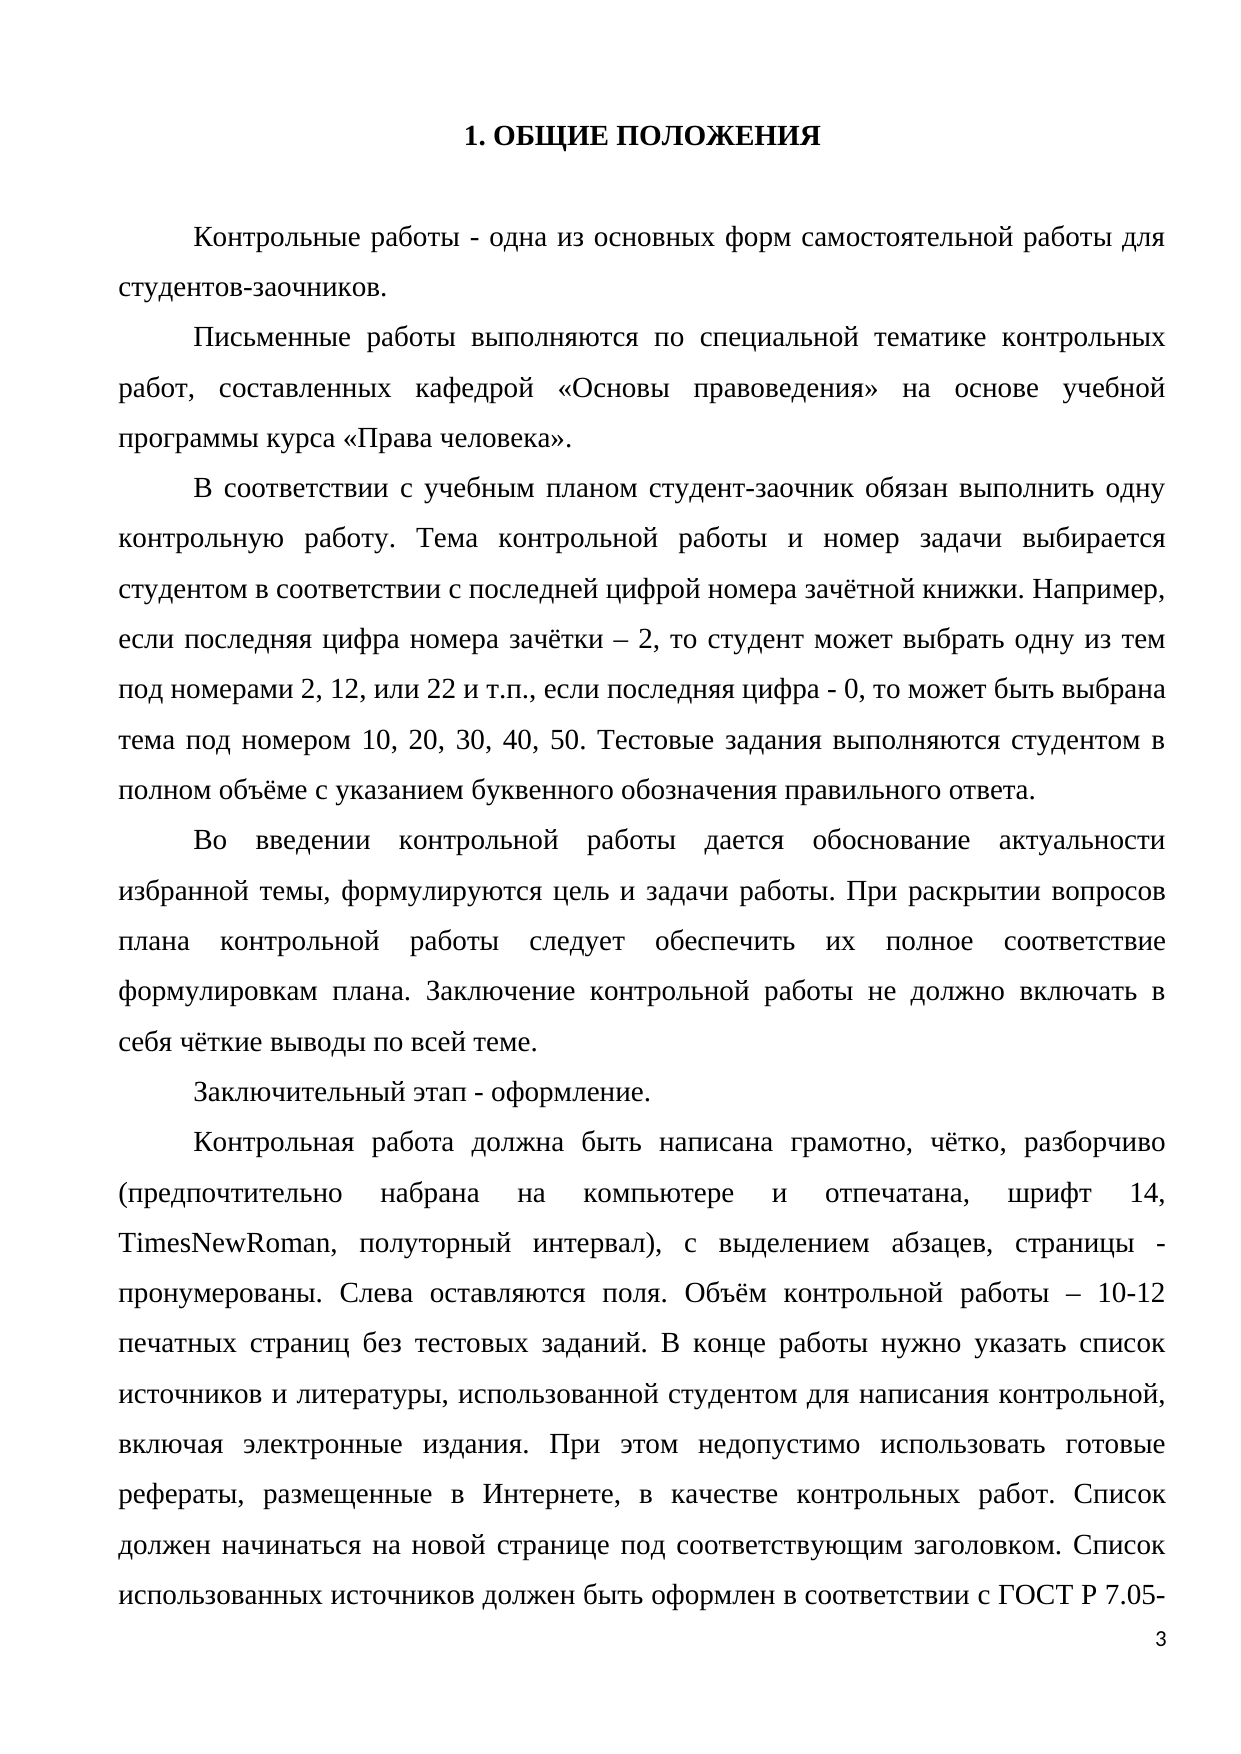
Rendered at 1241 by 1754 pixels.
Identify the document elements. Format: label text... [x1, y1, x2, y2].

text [118, 1124, 1167, 1611]
text Во введении контрольной работы дается обоснование актуальности избранной темы, формулируются цель и задачи работы. При раскрытии вопросов плана контрольной работы следует обеспечить их полное соответствие формулировкам плана. Заключение контрольной работы не должно включать в себя чёткие выводы по всей теме. [118, 822, 1167, 1057]
text Контрольные работы - одна из основных форм самостоятельной работы для студентов-заочников. [118, 219, 1167, 303]
text 1. ОБЩИЕ ПОЛОЖЕНИЯ [118, 118, 1167, 152]
text Заключительный этап - оформление. [118, 1074, 1167, 1108]
text Письменные работы выполняются по специальной тематике контрольных работ, составленных кафедрой «Основы правоведения» на основе учебной программы курса «Права человека». [118, 319, 1167, 453]
text В соответствии с учебным планом студент-заочник обязан выполнить одну контрольную работу. Тема контрольной работы и номер задачи выбирается студентом в соответствии с последней цифрой номера зачётной книжки. Например, если последняя цифра номера зачётки – 2, то студент может выбрать одну из тем под номерами 2, 12, или 22 и т.п., если последняя цифра - 0, то может быть выбрана тема под номером 10, 20, 30, 40, 50. Тестовые задания выполняются студентом в полном объёме с указанием буквенного обозначения правильного ответа. [118, 470, 1167, 806]
